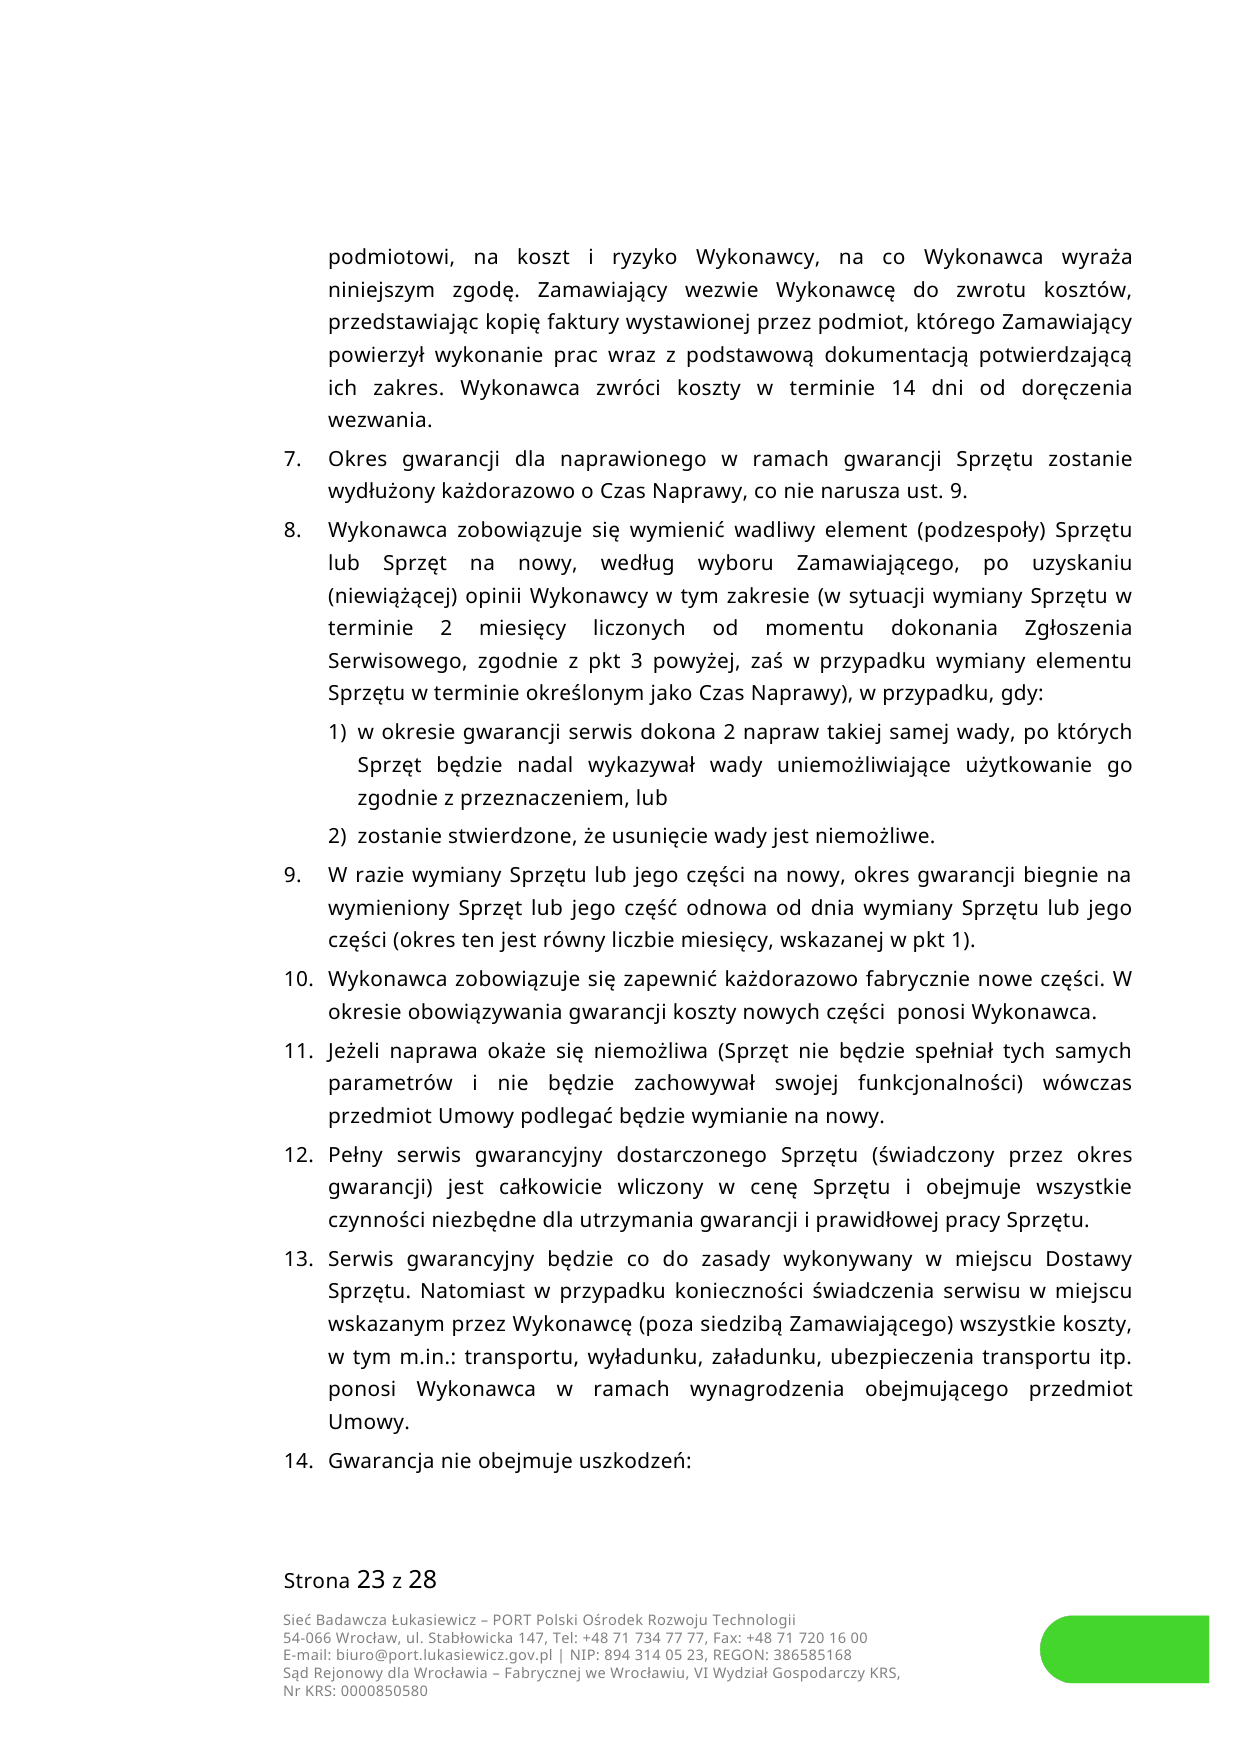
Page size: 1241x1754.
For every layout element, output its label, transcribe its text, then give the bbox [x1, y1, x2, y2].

list Okres gwarancji dla naprawionego w ramach gwarancji Sprzętu zostanie wydłużony każdorazowo o Czas Naprawy, co nie narusza ust. 9. [283, 444, 1134, 505]
list Serwis gwarancyjny będzie co do zasady wykonywany w miejscu Dostawy Sprzętu. Natomiast w przypadku konieczności świadczenia serwisu w miejscu wskazanym przez Wykonawcę (poza siedzibą Zamawiającego) wszystkie koszty, w tym m.in.: transportu, wyładunku, załadunku, ubezpieczenia transportu itp. ponosi Wykonawca w ramach wynagrodzenia obejmującego przedmiot Umowy. [283, 1244, 1134, 1435]
list Gwarancja nie obejmuje uszkodzeń: [283, 1446, 1134, 1474]
list zostanie stwierdzone, że usunięcie wady jest niemożliwe. [328, 821, 1134, 850]
list Wykonawca zobowiązuje się zapewnić każdorazowo fabrycznie nowe części. W okresie obowiązywania gwarancji koszty nowych części ponosi Wykonawca. [283, 964, 1134, 1025]
picture [1036, 1611, 1239, 1752]
list Wykonawca zobowiązuje się wymienić wadliwy element (podzespoły) Sprzętu lub Sprzęt na nowy, według wyboru Zamawiającego, po uzyskaniu (niewiążącej) opinii Wykonawcy w tym zakresie (w sytuacji wymiany Sprzętu w terminie 2 miesięcy liczonych od momentu dokonania Zgłoszenia Serwisowego, zgodnie z pkt 3 powyżej, zaś w przypadku wymiany elementu Sprzętu w terminie określonym jako Czas Naprawy), w przypadku, gdy: [283, 516, 1134, 707]
list Jeżeli naprawa okaże się niemożliwa (Sprzęt nie będzie spełniał tych samych parametrów i nie będzie zachowywał swojej funkcjonalności) wówczas przedmiot Umowy podlegać będzie wymianie na nowy. [283, 1036, 1134, 1129]
list W razie wymiany Sprzętu lub jego części na nowy, okres gwarancji biegnie na wymieniony Sprzęt lub jego część odnowa od dnia wymiany Sprzętu lub jego części (okres ten jest równy liczbie miesięcy, wskazanej w pkt 1). [283, 860, 1134, 954]
list Pełny serwis gwarancyjny dostarczonego Sprzętu (świadczony przez okres gwarancji) jest całkowicie wliczony w cenę Sprzętu i obejmuje wszystkie czynności niezbędne dla utrzymania gwarancji i prawidłowej pracy Sprzętu. [283, 1140, 1134, 1233]
list w okresie gwarancji serwis dokona 2 napraw takiej samej wady, po których Sprzęt będzie nadal wykazywał wady uniemożliwiające użytkowanie go zgodnie z przeznaczeniem, lub [328, 717, 1134, 811]
